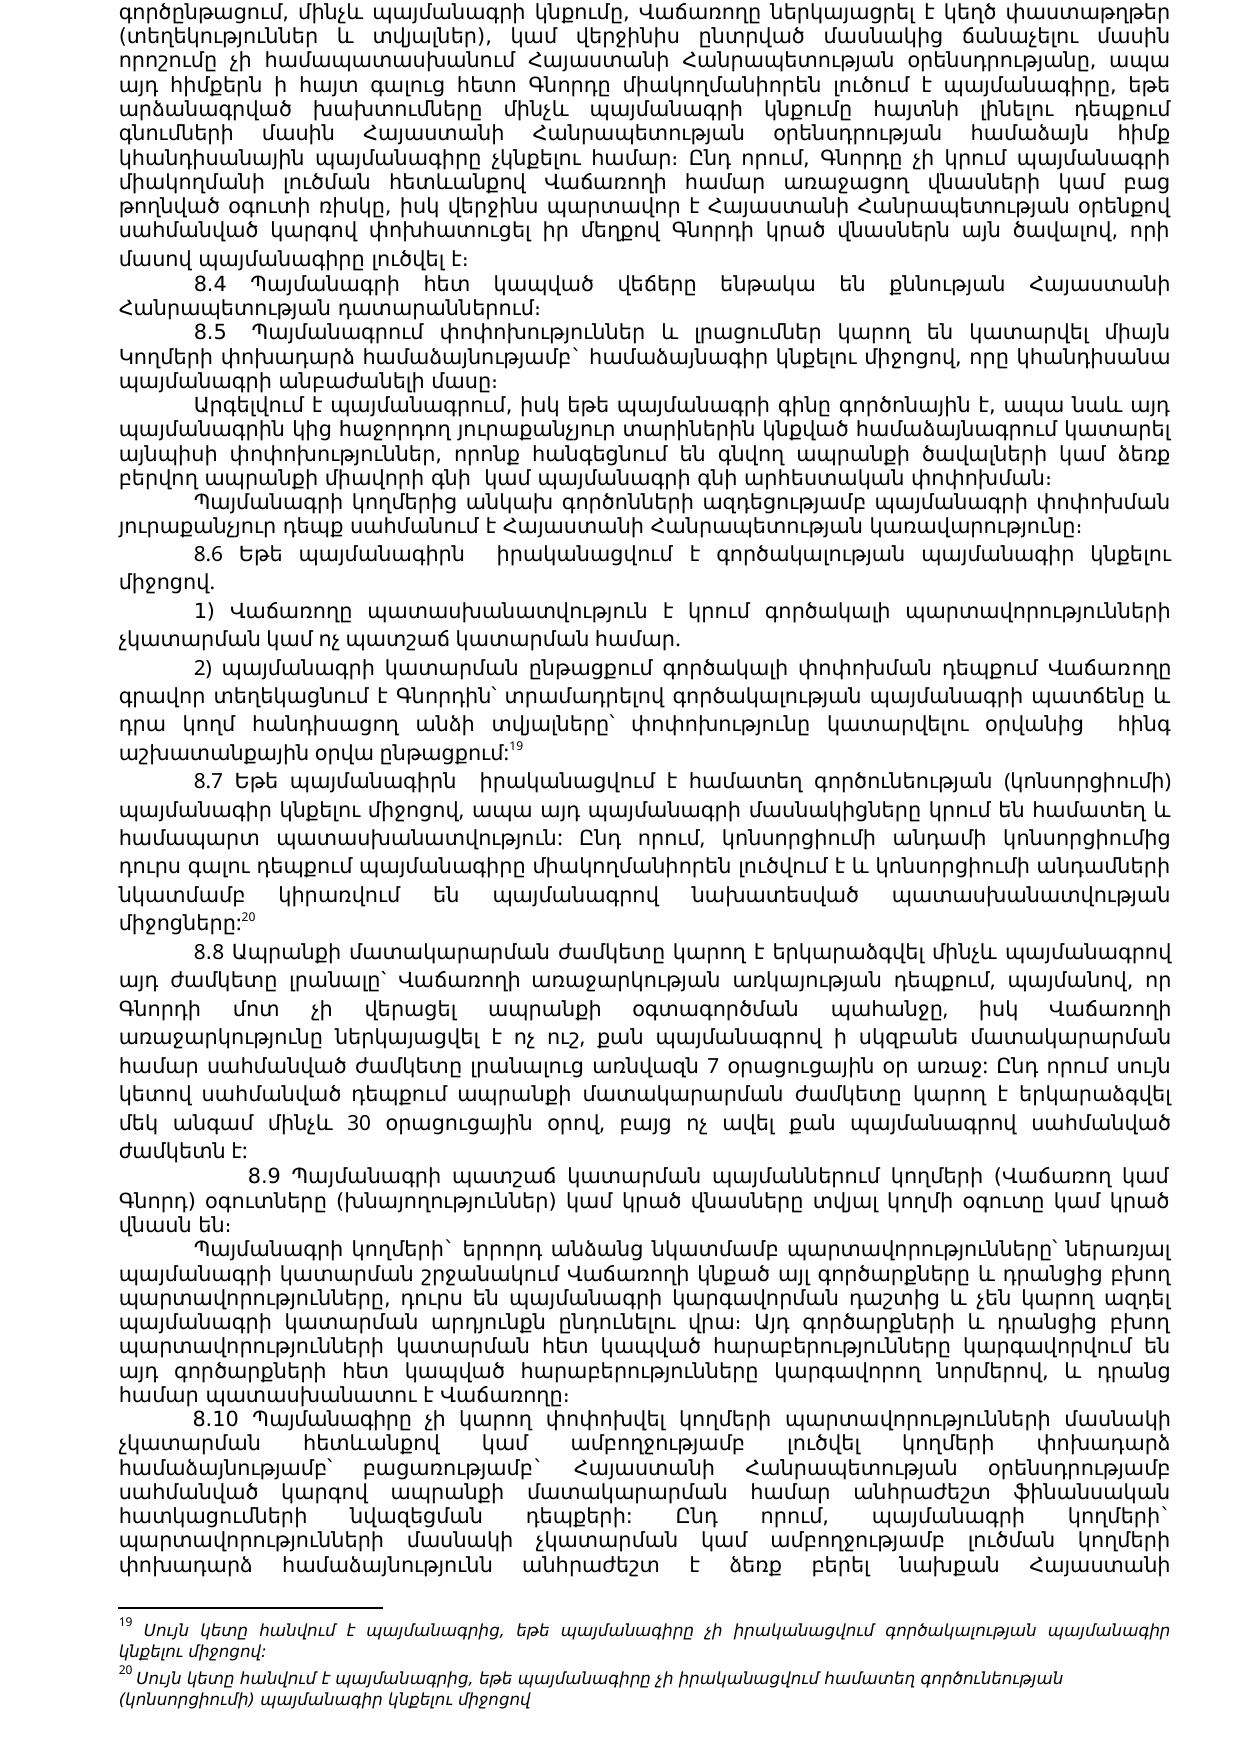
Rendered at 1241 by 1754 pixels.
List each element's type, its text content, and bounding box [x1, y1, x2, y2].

text 2) պայմանագրի կատարման ընթացքում գործակալի փոփոխման դեպքում Վաճառողը գրավոր տեղեկացնում է Գնորդին՝ տրամադրելով գործակալության պայմանագրի պատճենը և դրա կողմ հանդիսացող անձի տվյալները՝ փոփոխությունը կատարվելու օրվանից հինգ աշխատանքային օրվա ընթացքում: [118, 653, 1171, 766]
text 8.5 Պայմանագրում փոփոխություններ և լրացումներ կարող են կատարվել միայն Կողմերի փոխադարձ համաձայնությամբ` համաձայնագիր կնքելու միջոցով, որը կհանդիսանա պայմանագրի անբաժանելի մասը։ [118, 320, 1171, 393]
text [118, 1407, 1171, 1577]
text 8.4 Պայմանագրի հետ կապված վեճերը ենթակա են քննության Հայաստանի Հանրապետության դատարաններում։ [118, 272, 1171, 320]
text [118, 0, 1171, 272]
text Արգելվում է պայմանագրում, իսկ եթե պայմանագրի գինը գործոնային է, ապա նաև այդ պայմանագրին կից հաջորդող յուրաքանչյուր տարիներին կնքված համաձայնագրում կատարել այնպիսի փոփոխություններ, որոնք հանգեցնում են գնվող ապրանքի ծավալների կամ ձեռք բերվող ապրանքի միավորի գնի կամ պայմանագրի գնի արհեստական փոփոխման։ [118, 393, 1171, 490]
text Պայմանագրի կողմերից անկախ գործոնների ազդեցությամբ պայմանագրի փոփոխման յուրաքանչյուր դեպք սահմանում է Հայաստանի Հանրապետության կառավարությունը։ [118, 490, 1171, 539]
text Պայմանագրի կողմերի` երրորդ անձանց նկատմամբ պարտավորությունները՝ ներառյալ պայմանագրի կատարման շրջանակում Վաճառողի կնքած այլ գործարքները և դրանցից բխող պարտավորությունները, դուրս են պայմանագրի կարգավորման դաշտից և չեն կարող ազդել պայմանագրի կատարման արդյունքն ընդունելու վրա։ Այդ գործարքների և դրանցից բխող պարտավորությունների կատարման հետ կապված հարաբերությունները կարգավորվում են այդ գործարքների հետ կապված հարաբերությունները կարգավորող նորմերով, և դրանց համար պատասխանատու է Վաճառողը։ [118, 1237, 1171, 1407]
text 8.9 Պայմանագրի պատշաճ կատարման պայմաններում կողմերի (Վաճառող կամ Գնորդ) օգուտները (խնայողություններ) կամ կրած վնասները տվյալ կողմի օգուտը կամ կրած վնասն են։ [118, 1164, 1171, 1237]
text 8.7 Եթե պայմանագիրն իրականացվում է համատեղ գործունեության (կոնսորցիումի) պայմանագիր կնքելու միջոցով, ապա այդ պայմանագրի մասնակիցները կրում են համատեղ և համապարտ պատասխանատվություն: Ընդ որում, կոնսորցիումի անդամի կոնսորցիումից դուրս գալու դեպքում պայմանագիրը միակողմանիորեն լուծվում է և կոնսորցիումի անդամների նկատմամբ կիրառվում են պայմանագրով նախատեսված պատասխանատվության միջոցները: [118, 766, 1171, 937]
text 8.6 Եթե պայմանագիրն իրականացվում է գործակալության պայմանագիր կնքելու միջոցով. [118, 539, 1171, 596]
text 8.8 Ապրանքի մատակարարման ժամկետը կարող է երկարաձգվել մինչև պայմանագրով այդ ժամկետը լրանալը` Վաճառողի առաջարկության առկայության դեպքում, պայմանով, որ Գնորդի մոտ չի վերացել ապրանքի օգտագործման պահանջը, իսկ Վաճառողի առաջարկությունը ներկայացվել է ոչ ուշ, քան պայմանագրով ի սկզբանե մատակարարման համար սահմանված ժամկետը լրանալուց առնվազն 7 օրացուցային օր առաջ: Ընդ որում սույն կետով սահմանված դեպքում ապրանքի մատակարարման ժամկետը կարող է երկարաձգվել մեկ անգամ մինչև 30 օրացուցային օրով, բայց ոչ ավել քան պայմանագրով սահմանված ժամկետն է: [118, 937, 1171, 1164]
text 1) Վաճառողը պատասխանատվություն է կրում գործակալի պարտավորությունների չկատարման կամ ոչ պատշաճ կատարման համար. [118, 596, 1171, 653]
